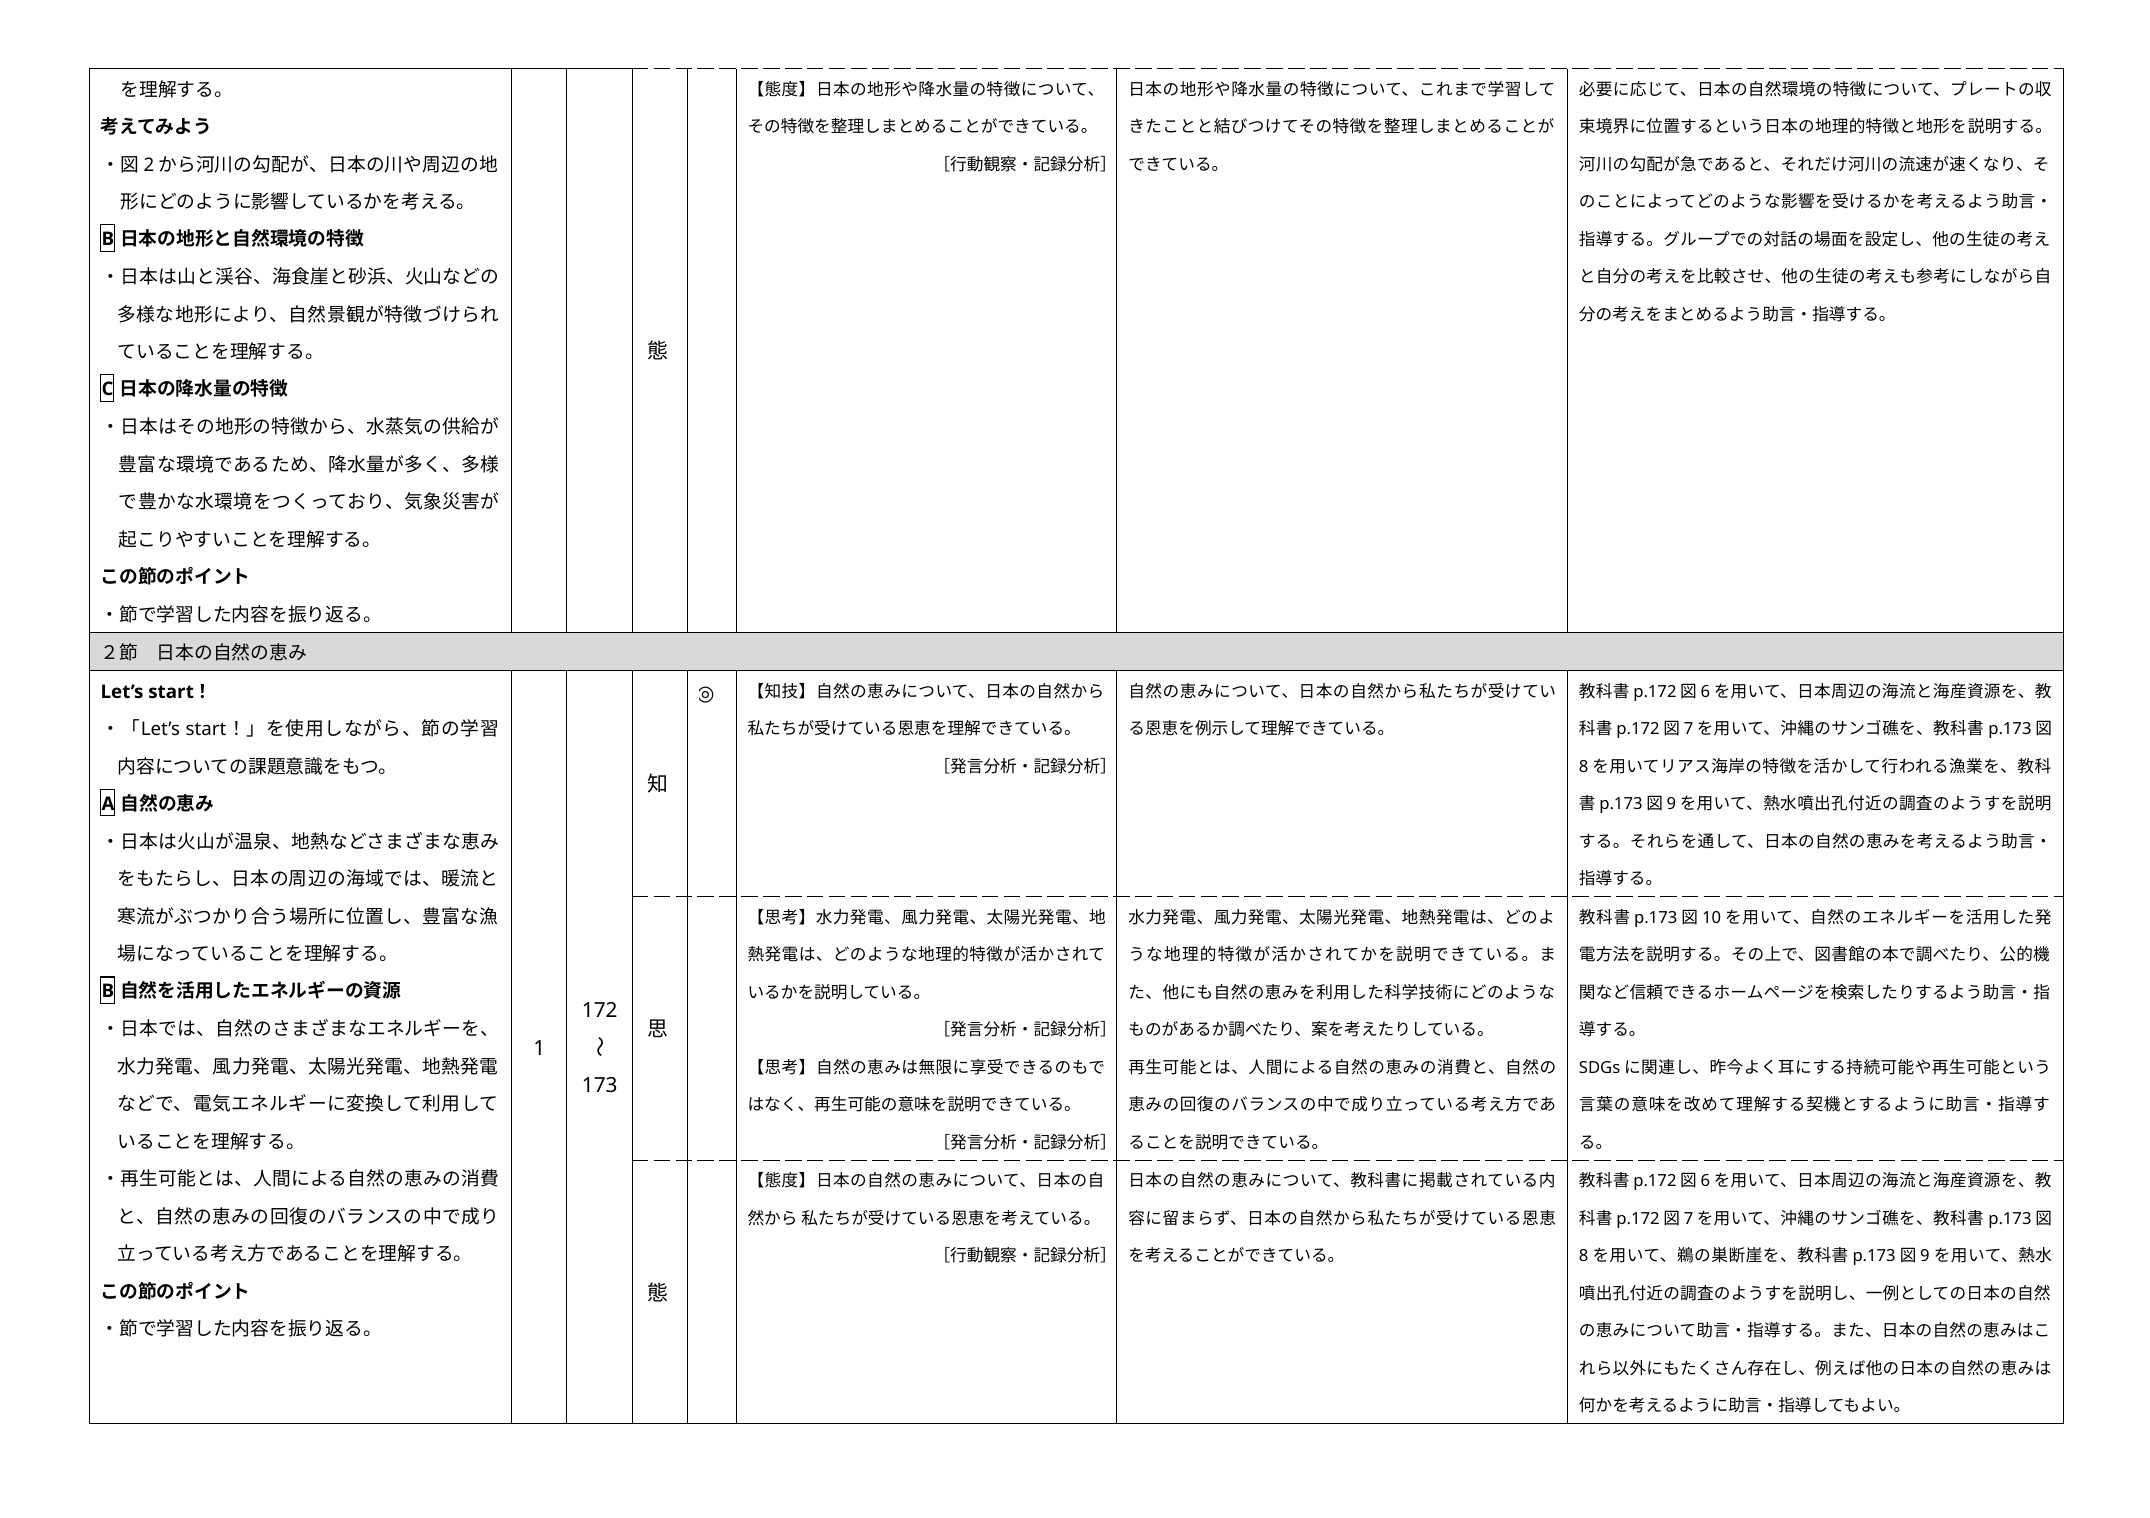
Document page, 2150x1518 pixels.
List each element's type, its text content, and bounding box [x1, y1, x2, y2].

table_cell Let’s start！ ・「Let’s start！」を使用しながら、節の学習内容についての課題意識をもつ。 A 自然の恵み ・日本は火山が温泉、地熱などさまざまな恵みをもたらし、日本の周辺の海域では、暖流と寒流がぶつかり合う場所に位置し、豊富な漁場になっていることを理解する。 B 自然を活用したエネルギーの資源 ・日本では、自然のさまざまなエネルギーを、水力発電、風力発電、太陽光発電、地熱発電などで、電気エネルギーに変換して利用していることを理解する。 ・再生可能とは、人間による自然の恵みの消費と、自然の恵みの回復のバランスの中で成り立っている考え方であることを理解する。 この節のポイント ・節で学習した内容を振り返る。 [90, 671, 511, 1423]
table_cell 水力発電、風力発電、太陽光発電、地熱発電は、どのような地理的特徴が活かされてかを説明できている。また、他にも自然の恵みを利用した科学技術にどのようなものがあるか調べたり、案を考えたりしている。 再生可能とは、人間による自然の恵みの消費と、自然の恵みの回復のバランスの中で成り立っている考え方であることを説明できている。 [1117, 896, 1567, 1160]
table_cell 【態度】日本の地形や降水量の特徴について、その特徴を整理しまとめることができている。 ［行動観察・記録分析］ [736, 68, 1116, 632]
table_cell [688, 1160, 736, 1423]
table_cell 日本の地形や降水量の特徴について、これまで学習してきたことと結びつけてその特徴を整理しまとめることができている。 [1117, 68, 1567, 632]
table_cell [688, 896, 736, 1160]
table_cell ２節 日本の自然の恵み [90, 633, 2063, 670]
table_cell 態 [633, 68, 687, 632]
table_cell 1 [512, 671, 566, 1423]
table_cell ◎ [688, 671, 736, 896]
table_cell 態 [633, 1160, 687, 1423]
table_cell 【態度】日本の自然の恵みについて、日本の自然から 私たちが受けている恩恵を考えている。 ［行動観察・記録分析］ [737, 1160, 1116, 1423]
table_cell 教科書p.172図6を用いて、日本周辺の海流と海産資源を、教科書p.172図7を用いて、沖縄のサンゴ礁を、教科書p.173図8を用いて、鵜の巣断崖を、教科書p.173図9を用いて、熱水噴出孔付近の調査のようすを説明し、一例としての日本の自然の恵みについて助言・指導する。また、日本の自然の恵みはこれら以外にもたくさん存在し、例えば他の日本の自然の恵みは何かを考えるように助言・指導してもよい。 [1568, 1160, 2063, 1423]
table_cell 【思考】水力発電、風力発電、太陽光発電、地熱発電は、どのような地理的特徴が活かされているかを説明している。 ［発言分析・記録分析］ 【思考】自然の恵みは無限に享受できるのもではなく、再生可能の意味を説明できている。 ［発言分析・記録分析］ [737, 896, 1116, 1160]
table_cell 教科書p.172図6を用いて、日本周辺の海流と海産資源を、教科書p.172図7を用いて、沖縄のサンゴ礁を、教科書p.173図8を用いてリアス海岸の特徴を活かして行われる漁業を、教科書p.173図9を用いて、熱水噴出孔付近の調査のようすを説明する。それらを通して、日本の自然の恵みを考えるよう助言・指導する。 [1568, 671, 2063, 896]
table_cell 必要に応じて、日本の自然環境の特徴について、プレートの収束境界に位置するという日本の地理的特徴と地形を説明する。河川の勾配が急であると、それだけ河川の流速が速くなり、そのことによってどのような影響を受けるかを考えるよう助言・指導する。グループでの対話の場面を設定し、他の生徒の考えと自分の考えを比較させ、他の生徒の考えも参考にしながら自分の考えをまとめるよう助言・指導する。 [1568, 68, 2063, 632]
table_cell 172～173 [567, 671, 632, 1423]
table_cell 思 [633, 896, 687, 1160]
table_cell 【知技】自然の恵みについて、日本の自然から私たちが受けている恩恵を理解できている。 ［発言分析・記録分析］ [737, 671, 1116, 896]
table_cell [688, 68, 736, 632]
table_cell 知 [633, 671, 687, 896]
table_cell 日本の自然の恵みについて、教科書に掲載されている内容に留まらず、日本の自然から私たちが受けている恩恵を考えることができている。 [1117, 1160, 1567, 1423]
table_cell 自然の恵みについて、日本の自然から私たちが受けている恩恵を例示して理解できている。 [1117, 671, 1567, 896]
table_cell 教科書p.173図10を用いて、自然のエネルギーを活用した発電方法を説明する。その上で、図書館の本で調べたり、公的機関など信頼できるホームページを検索したりするよう助言・指導する。 SDGsに関連し、昨今よく耳にする持続可能や再生可能という言葉の意味を改めて理解する契機とするように助言・指導する。 [1568, 896, 2063, 1160]
